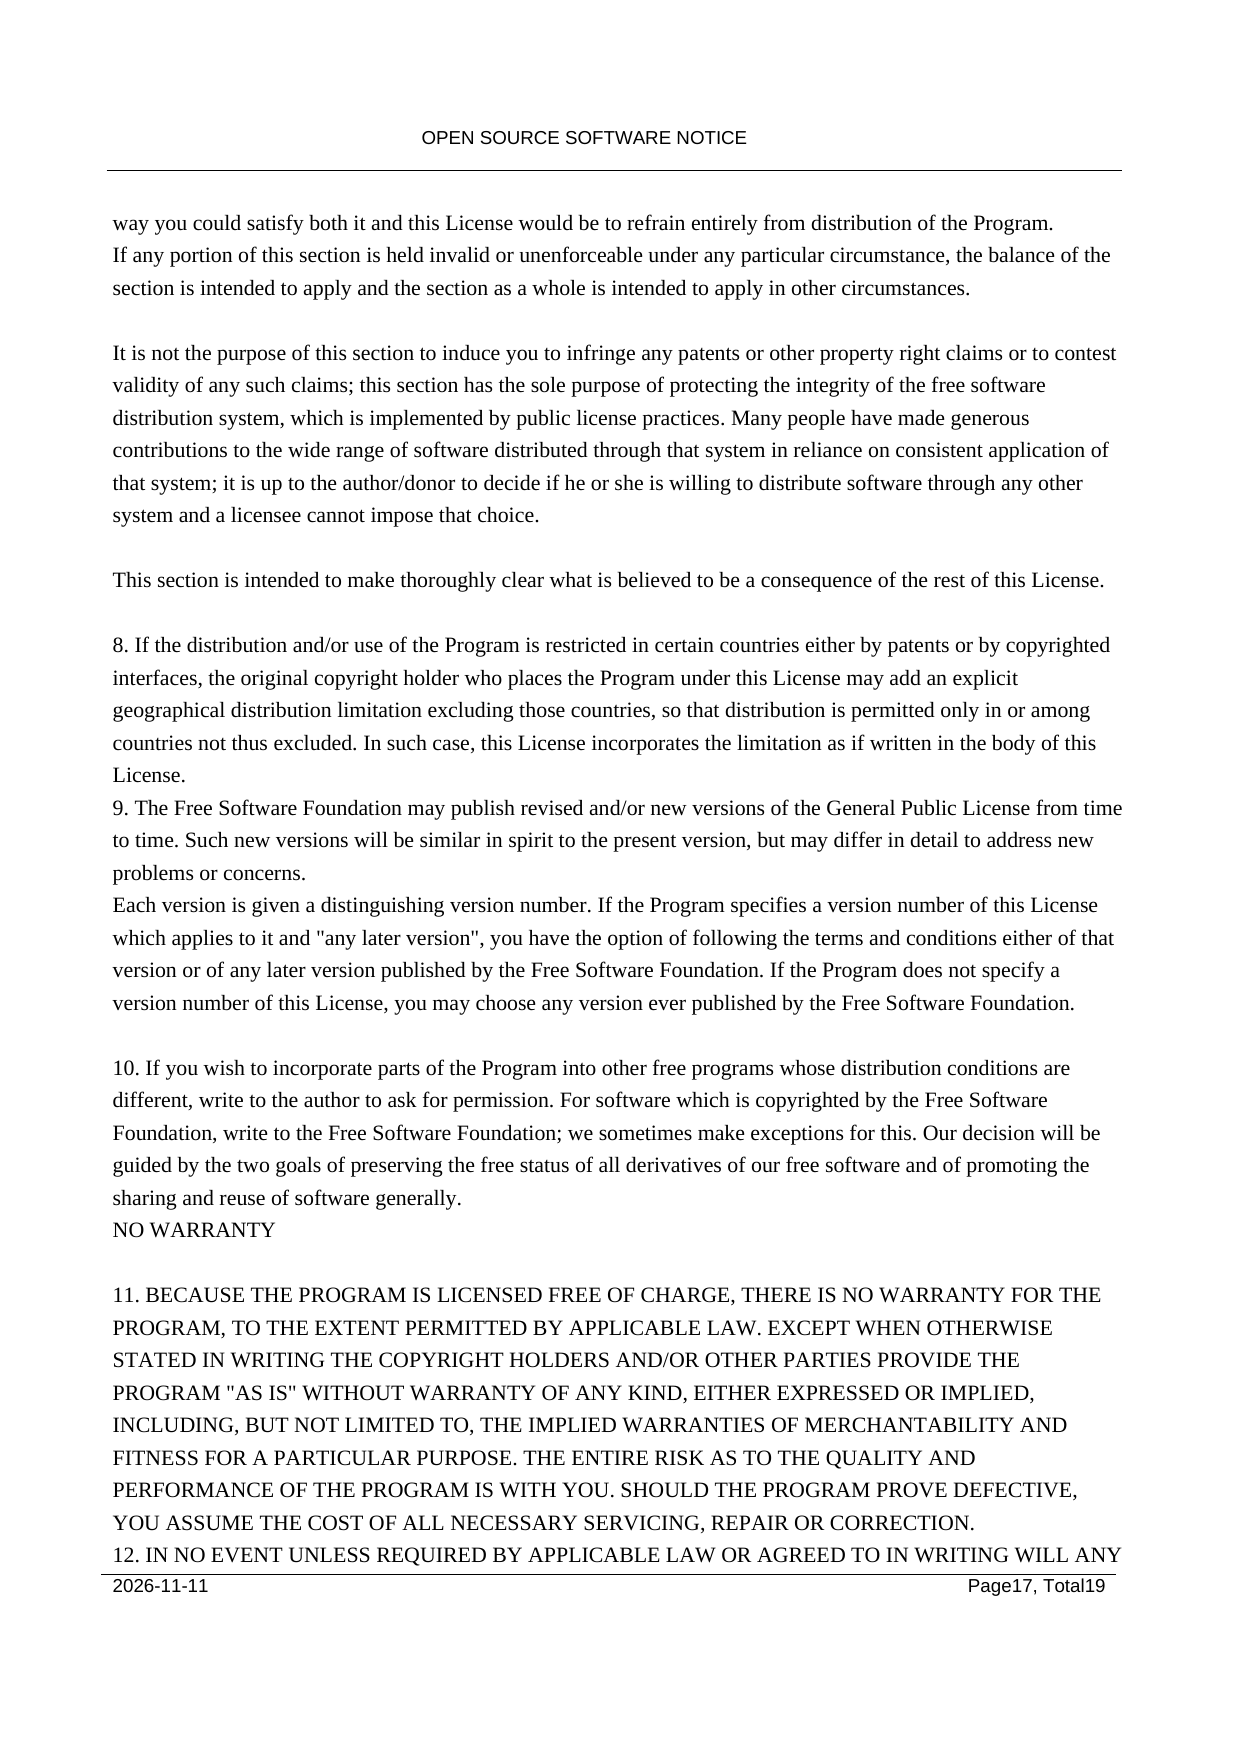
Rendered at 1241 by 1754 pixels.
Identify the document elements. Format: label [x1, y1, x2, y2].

text [112, 206, 1128, 1571]
